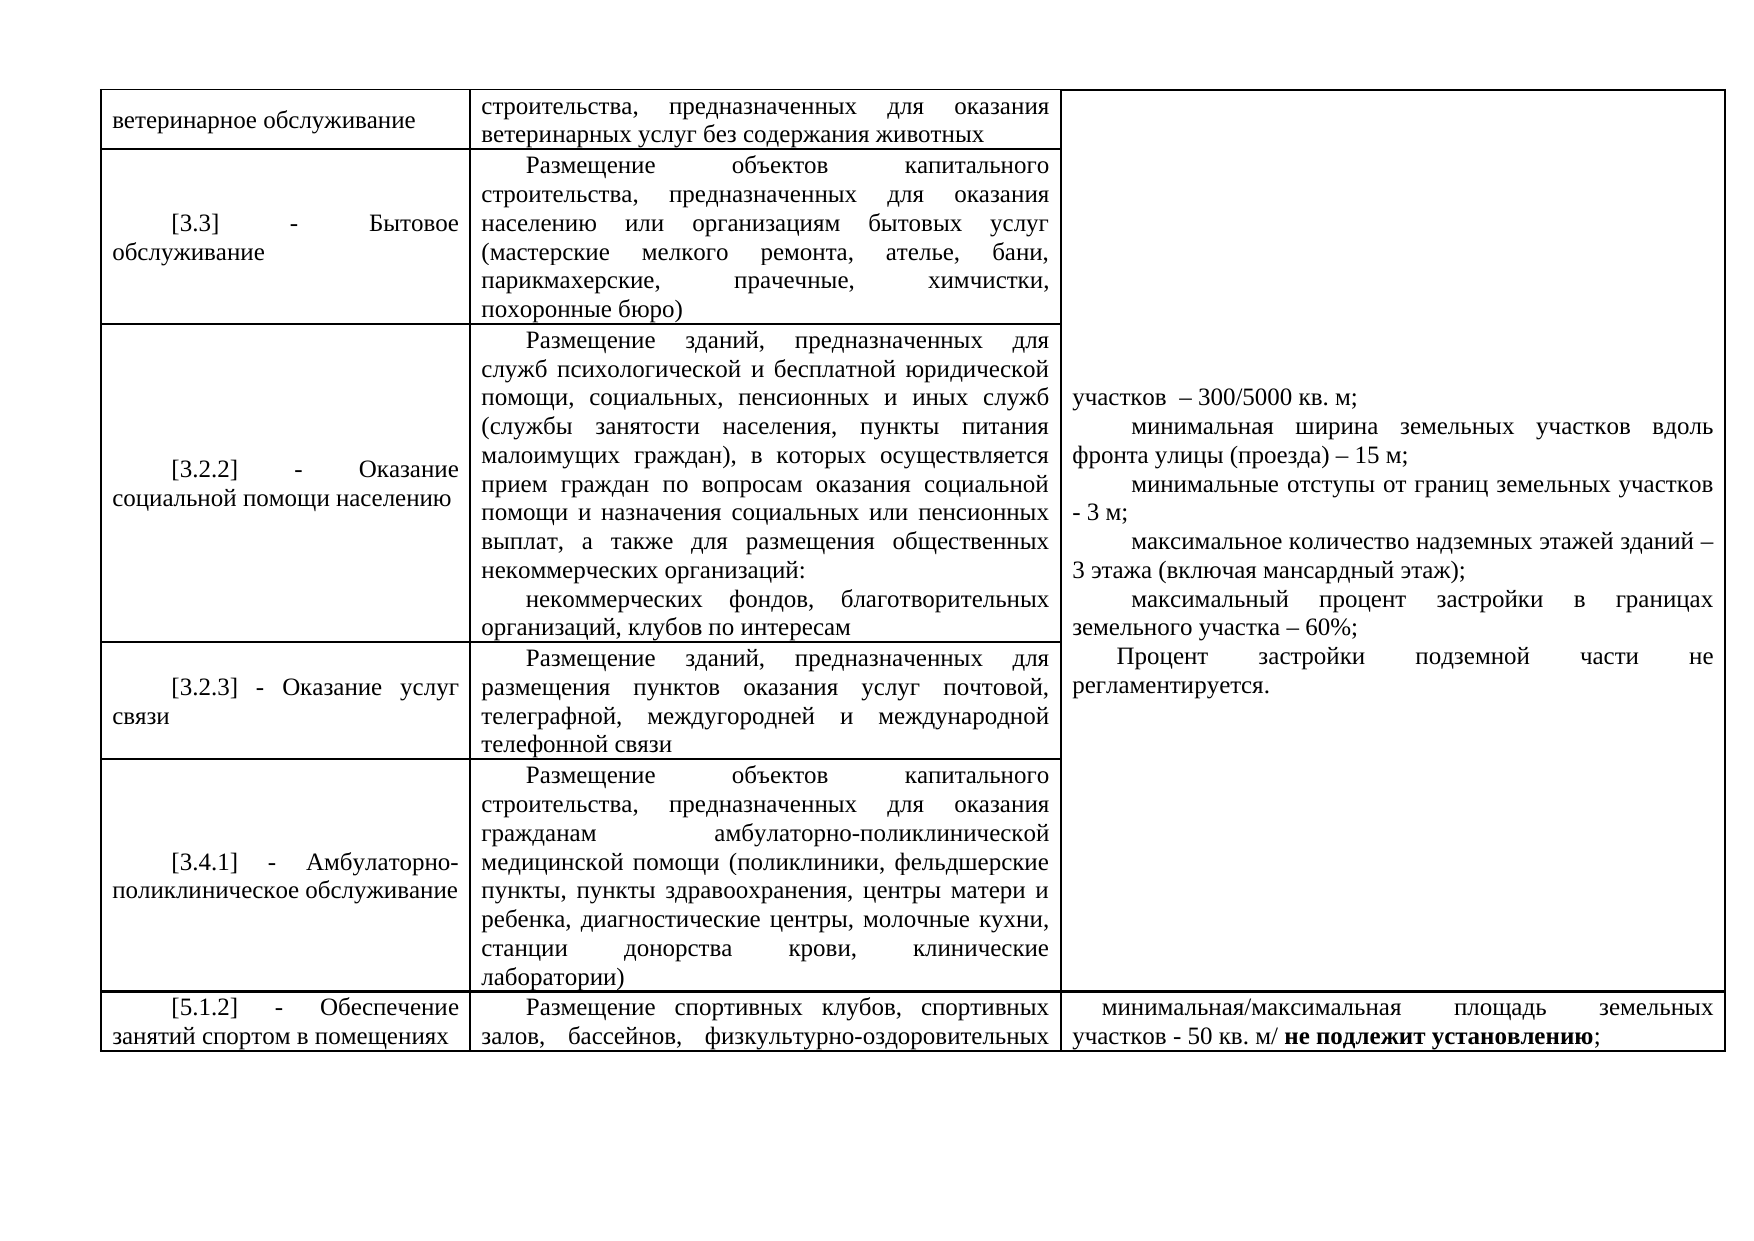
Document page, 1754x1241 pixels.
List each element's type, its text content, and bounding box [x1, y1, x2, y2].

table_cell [1062, 91, 1724, 990]
table_cell [3.2.2] - Оказание социальной помощи населению [102, 325, 469, 641]
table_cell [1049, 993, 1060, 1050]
table_cell [3.2.3] - Оказание услуг связи [102, 643, 469, 758]
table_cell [471, 90, 1060, 148]
table_cell Размещение объектов капитального строительства, предназначенных для оказания населению или организациям бытовых услуг (мастерские мелкого ремонта, ателье, бани, парикмахерские, прачечные, химчистки, похоронные бюро) [683, 150, 1060, 323]
table_cell Размещение зданий, предназначенных для размещения пунктов оказания услуг почтовой, телеграфной, междугородней и международной телефонной связи [471, 643, 1060, 758]
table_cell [102, 993, 469, 1050]
table_cell Размещение зданий, предназначенных для служб психологической и бесплатной юридической помощи, социальных, пенсионных и иных служб (службы занятости населения, пункты питания малоимущих граждан), в которых осуществляется прием граждан по вопросам оказания социальной помощи и назначения социальных или пенсионных выплат, а также для размещения общественных некоммерческих организаций: некоммерческих фондов, благотворительных организаций, клубов по интересам [471, 325, 1060, 641]
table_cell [1062, 993, 1724, 1050]
table_cell [3.3] - Бытовое обслуживание [102, 150, 469, 323]
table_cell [102, 90, 469, 148]
table_cell Размещение объектов капитального строительства, предназначенных для оказания гражданам амбулаторно-поликлинической медицинской помощи (поликлиники, фельдшерские пункты, пункты здравоохранения, центры матери и ребенка, диагностические центры, молочные кухни, станции донорства крови, клинические лаборатории) [625, 760, 1060, 990]
table_cell [3.4.1] - Амбулаторно-поликлиническое обслуживание [102, 760, 469, 990]
